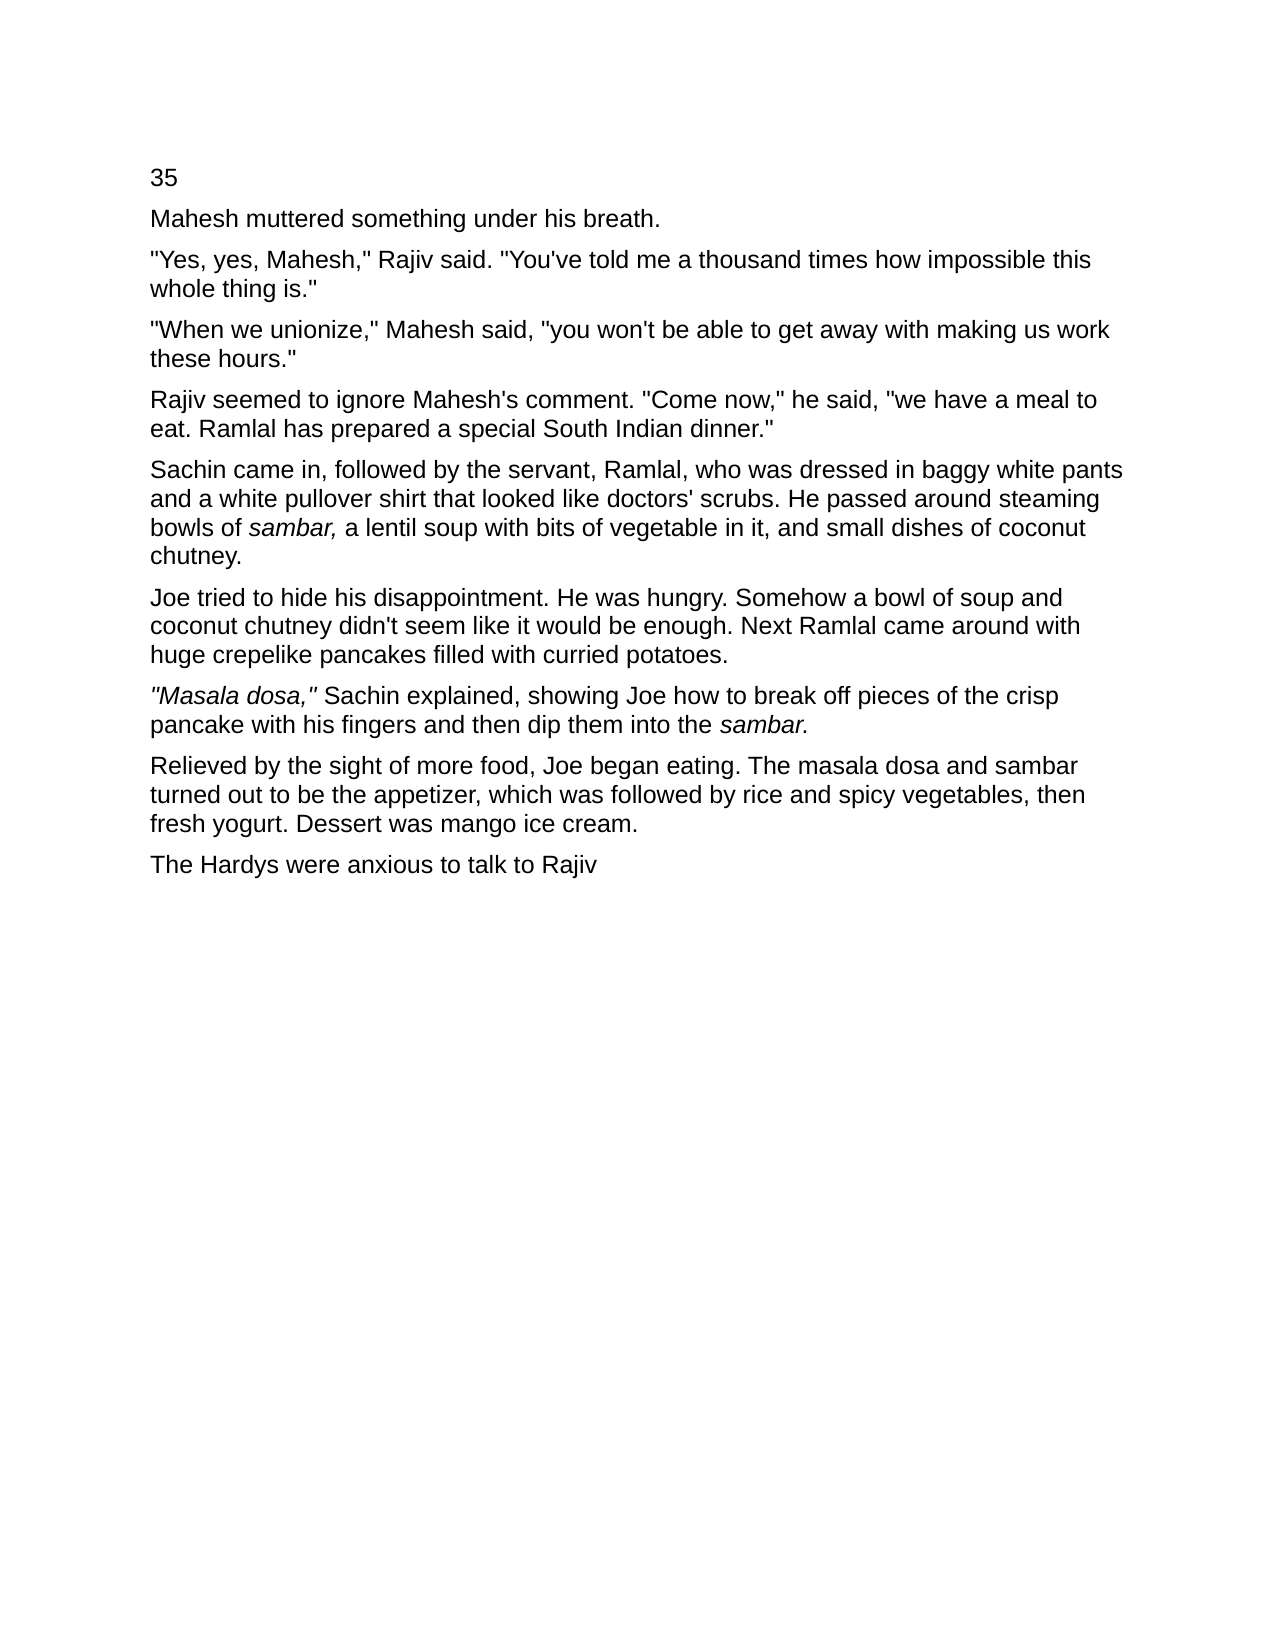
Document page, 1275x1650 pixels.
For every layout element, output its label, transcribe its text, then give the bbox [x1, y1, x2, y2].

text "Yes, yes, Mahesh," Rajiv said. "You've told me a thousand times how impossible this whole thing is." [150, 245, 1125, 302]
text "Masala dosa," Sachin explained, showing Joe how to break off pieces of the crisp pancake with his fingers and then dip them into the sambar. [150, 681, 1125, 739]
text Mahesh muttered something under his breath. [150, 204, 1125, 232]
text Sachin came in, followed by the servant, Ramlal, who was dressed in baggy white pants and a white pullover shirt that looked like doctors' scrubs. He passed around steaming bowls of sambar, a lentil soup with bits of vegetable in it, and small dishes of coconut chutney. [150, 455, 1125, 570]
text 35 [150, 162, 1125, 191]
text The Hardys were anxious to talk to Rajiv [150, 850, 1125, 879]
text Rajiv seemed to ignore Mahesh's comment. "Come now," he said, "we have a meal to eat. Ramlal has prepared a special South Indian dinner." [150, 385, 1125, 442]
text Relieved by the sight of more food, Joe began eating. The masala dosa and sambar turned out to be the appetizer, which was followed by rice and spicy vegetables, then fresh yogurt. Dessert was mango ice cream. [150, 751, 1125, 837]
text "When we unionize," Mahesh said, "you won't be able to get away with making us work these hours." [150, 315, 1125, 372]
text Joe tried to hide his disappointment. He was hungry. Somehow a bowl of soup and coconut chutney didn't seem like it would be enough. Next Ramlal came around with huge crepelike pancakes filled with curried potatoes. [150, 582, 1125, 669]
